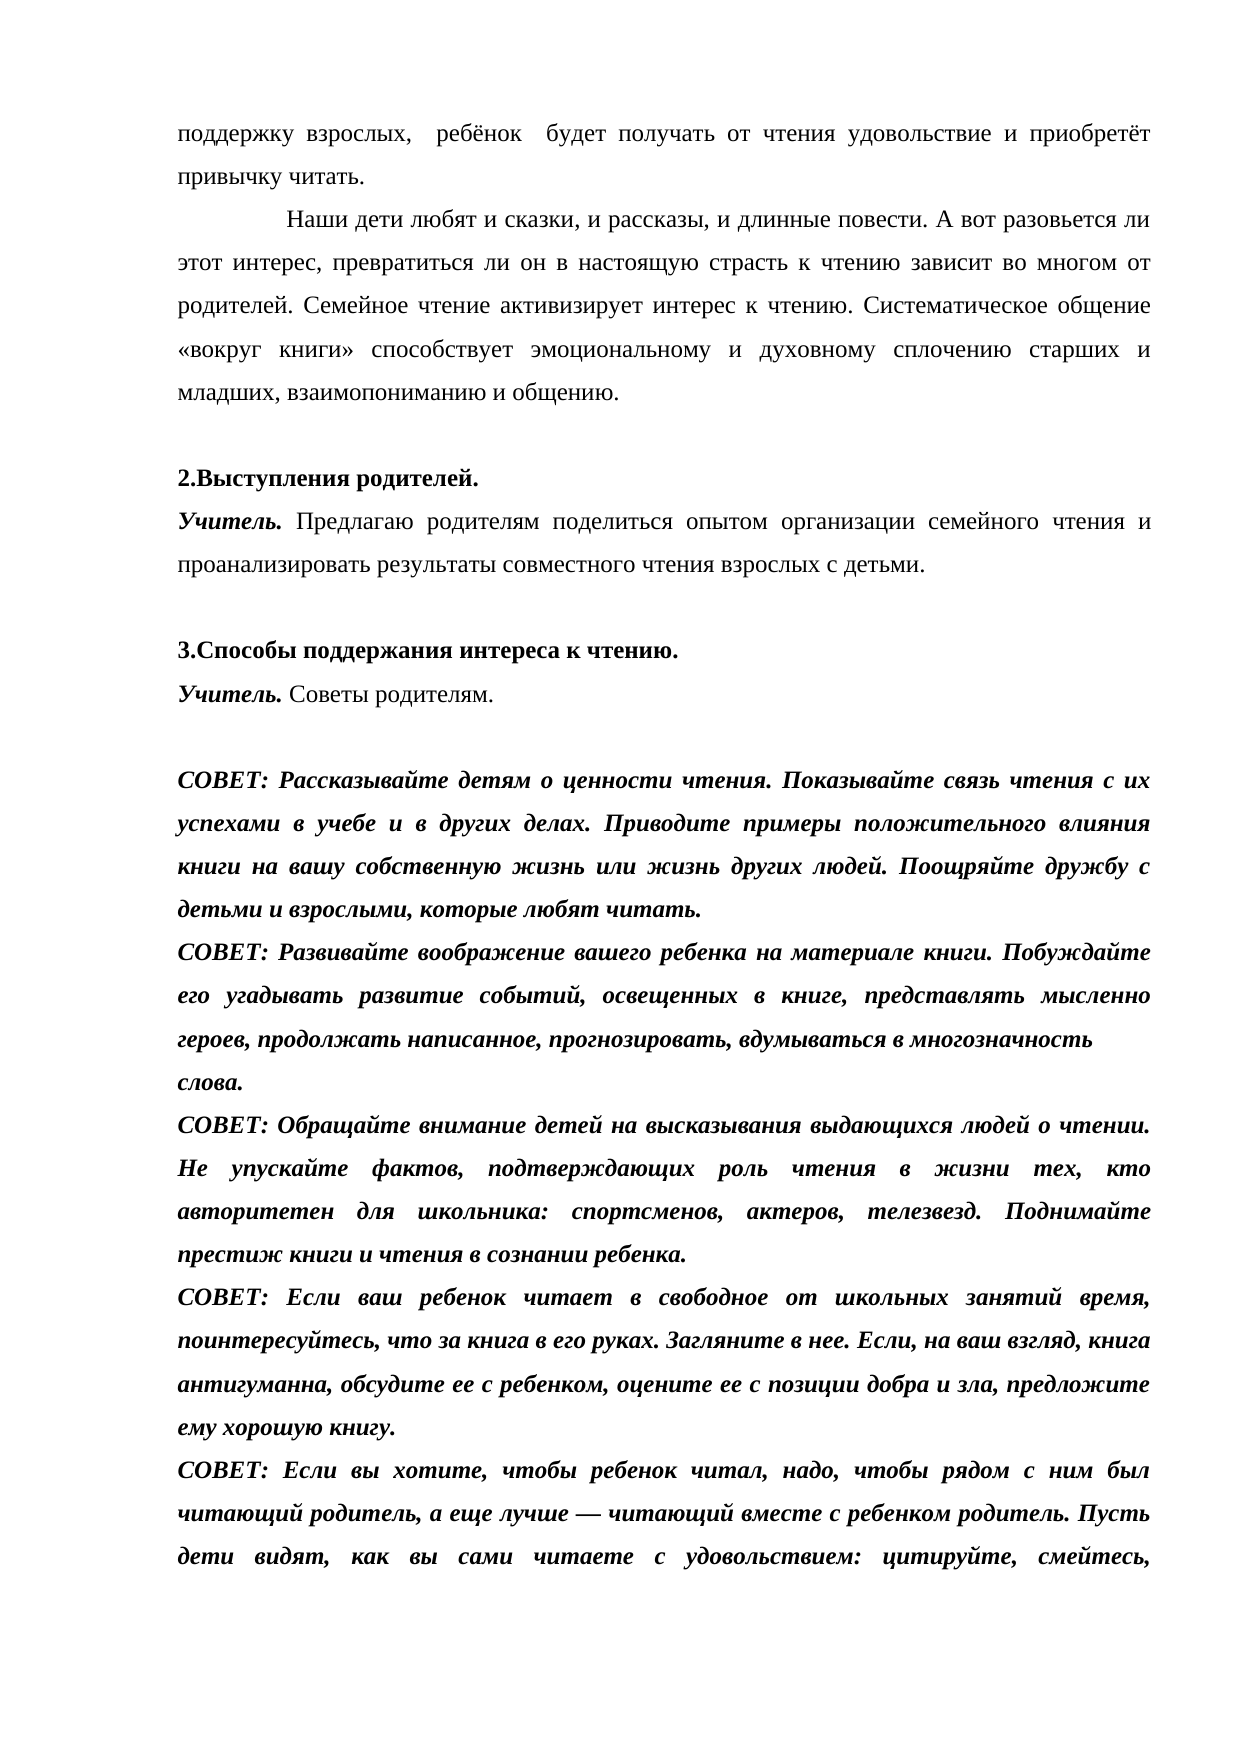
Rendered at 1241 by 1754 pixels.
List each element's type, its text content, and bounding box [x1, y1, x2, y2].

text Наши дети любят и сказки, и рассказы, и длинные повести. А вот разовьется ли этот интерес, превратиться ли он в настоящую страсть к чтению зависит во многом от родителей. Семейное чтение активизирует интерес к чтению. Систематическое общение «вокруг книги» способствует эмоциональному и духовному сплочению старших и младших, взаимопониманию и общению. [177, 204, 1152, 406]
text СОВЕТ: Если ваш ребенок читает в свободное от школьных занятий время, поинтересуйтесь, что за книга в его руках. Загляните в нее. Если, на ваш взгляд, книга антигуманна, обсудите ее с ребенком, оцените ее с позиции добра и зла, предложите ему хорошую книгу. [177, 1282, 1152, 1441]
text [177, 1455, 1152, 1570]
text Учитель. Советы родителям. [177, 679, 1152, 707]
text СОВЕТ: Развивайте воображение вашего ребенка на материале книги. Побуждайте его угадывать развитие событий, освещенных в книге, представлять мысленно героев, продолжать написанное, прогнозировать, вдумываться в многозначность [177, 937, 1152, 1052]
text 2.Выступления родителей. [177, 463, 1152, 492]
text СОВЕТ: Рассказывайте детям о ценности чтения. Показывайте связь чтения с их успехами в учебе и в других делах. Приводите примеры положительного влияния книги на вашу собственную жизнь или жизнь других людей. Поощряйте дружбу с детьми и взрослыми, которые любят читать. [177, 765, 1152, 923]
text СОВЕТ: Обращайте внимание детей на высказывания выдающихся людей о чтении. Не упускайте фактов, подтверждающих роль чтения в жизни тех, кто авторитетен для школьника: спортсменов, актеров, телезвезд. Поднимайте престиж книги и чтения в сознании ребенка. [177, 1110, 1152, 1268]
text 3.Способы поддержания интереса к чтению. [177, 636, 1152, 664]
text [177, 118, 1152, 190]
text слова. [177, 1067, 1152, 1096]
text Учитель. Предлагаю родителям поделиться опытом организации семейного чтения и проанализировать результаты совместного чтения взрослых с детьми. [177, 506, 1152, 578]
